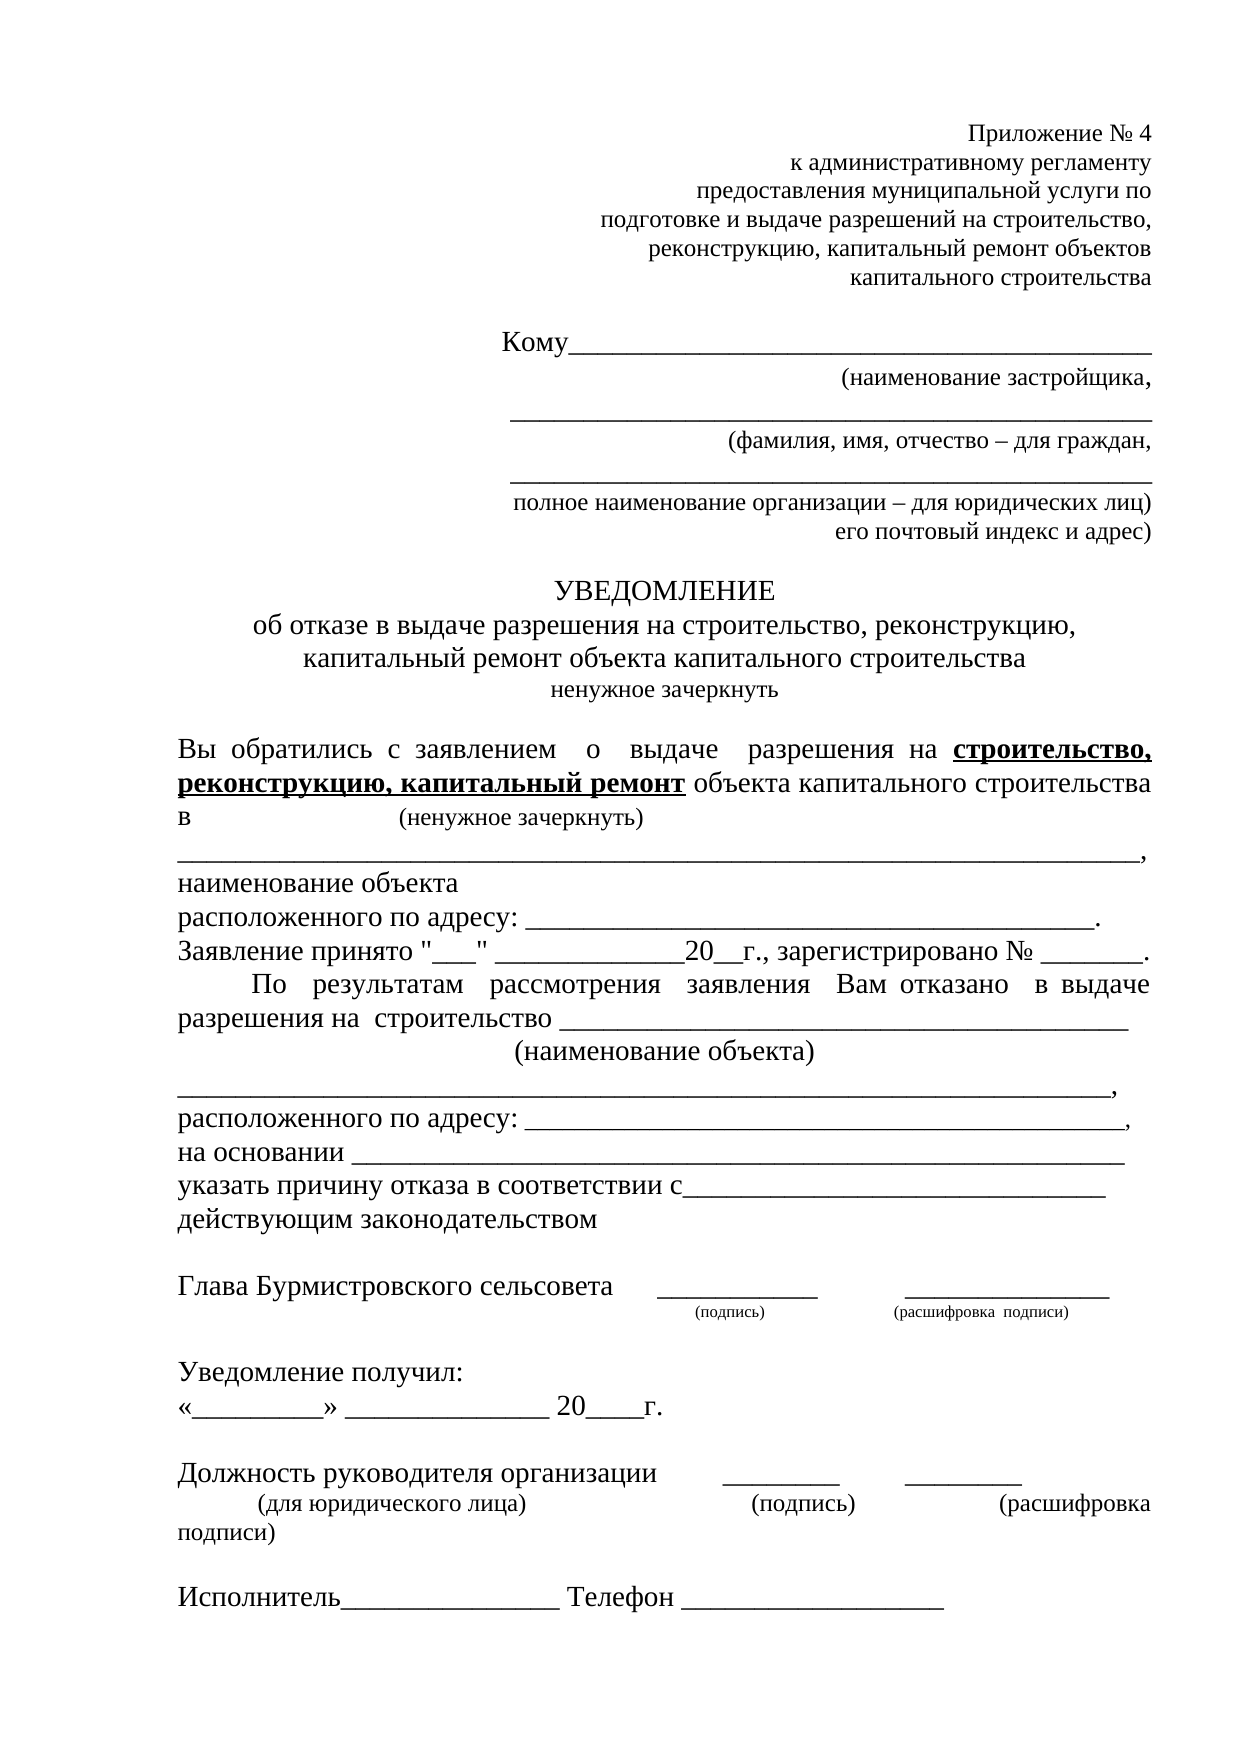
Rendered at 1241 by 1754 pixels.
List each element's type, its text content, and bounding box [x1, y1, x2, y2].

text Приложение № 4 [177, 118, 1152, 147]
text подготовке и выдаче разрешений на строительство, [177, 204, 1152, 233]
text ненужное зачеркнуть [177, 674, 1152, 703]
text УВЕДОМЛЕНИЕ [177, 573, 1152, 607]
text Кому________________________________________ [177, 324, 1152, 358]
text ________________________________________________________________, расположенного по адресу: ________________________________________________, [177, 1067, 1152, 1134]
text на основании _____________________________________________________ [177, 1134, 1152, 1167]
text предоставления муниципальной услуги по [177, 176, 1152, 204]
text __________________________________________________________________, [177, 832, 1152, 866]
text Глава Бурмистровского сельсовета ___________ ______________ [177, 1268, 1152, 1302]
text Должность руководителя организации ________ ________ [177, 1455, 1152, 1488]
text (наименование застройщика, [177, 358, 1152, 391]
text полное наименование организации – для юридических лиц) его почтовый индекс и адрес) [177, 487, 1152, 544]
text По результатам рассмотрения заявления Вам отказано в выдаче разрешения на строительство _______________________________________ [177, 966, 1152, 1033]
text Вы обратились с заявлением о выдаче разрешения на строительство, реконструкцию, капитальный ремонт объекта капитального строительства в (ненужное зачеркнуть) [177, 731, 1152, 832]
text (подпись) (расшифровка подписи) [177, 1302, 1152, 1321]
text Заявление принято "___" _____________20__г., зарегистрировано № _______. [177, 933, 1152, 966]
text к административному регламенту [177, 147, 1152, 176]
text наименование объекта [177, 866, 1152, 899]
text реконструкцию, капитальный ремонт объектов [177, 233, 1152, 262]
text (фамилия, имя, отчество – для граждан, [177, 425, 1152, 453]
text расположенного по адресу: _______________________________________. [177, 899, 1152, 933]
text ____________________________________________ [177, 391, 1152, 425]
text Исполнитель_______________ Телефон __________________ [177, 1579, 1152, 1613]
text об отказе в выдаче разрешения на строительство, реконструкцию, капитальный ремонт объекта капитального строительства [177, 607, 1152, 674]
text (наименование объекта) [177, 1033, 1152, 1067]
text ____________________________________________ [177, 453, 1152, 487]
text «_________» ______________ 20____г. [177, 1388, 1152, 1421]
text Уведомление получил: [177, 1354, 1152, 1388]
text (для юридического лица) (подпись) (расшифровка подписи) [177, 1488, 1152, 1546]
text указать причину отказа в соответствии с_____________________________ [177, 1167, 1152, 1201]
text капитального строительства [177, 262, 1152, 291]
text действующим законодательством [177, 1201, 1152, 1234]
